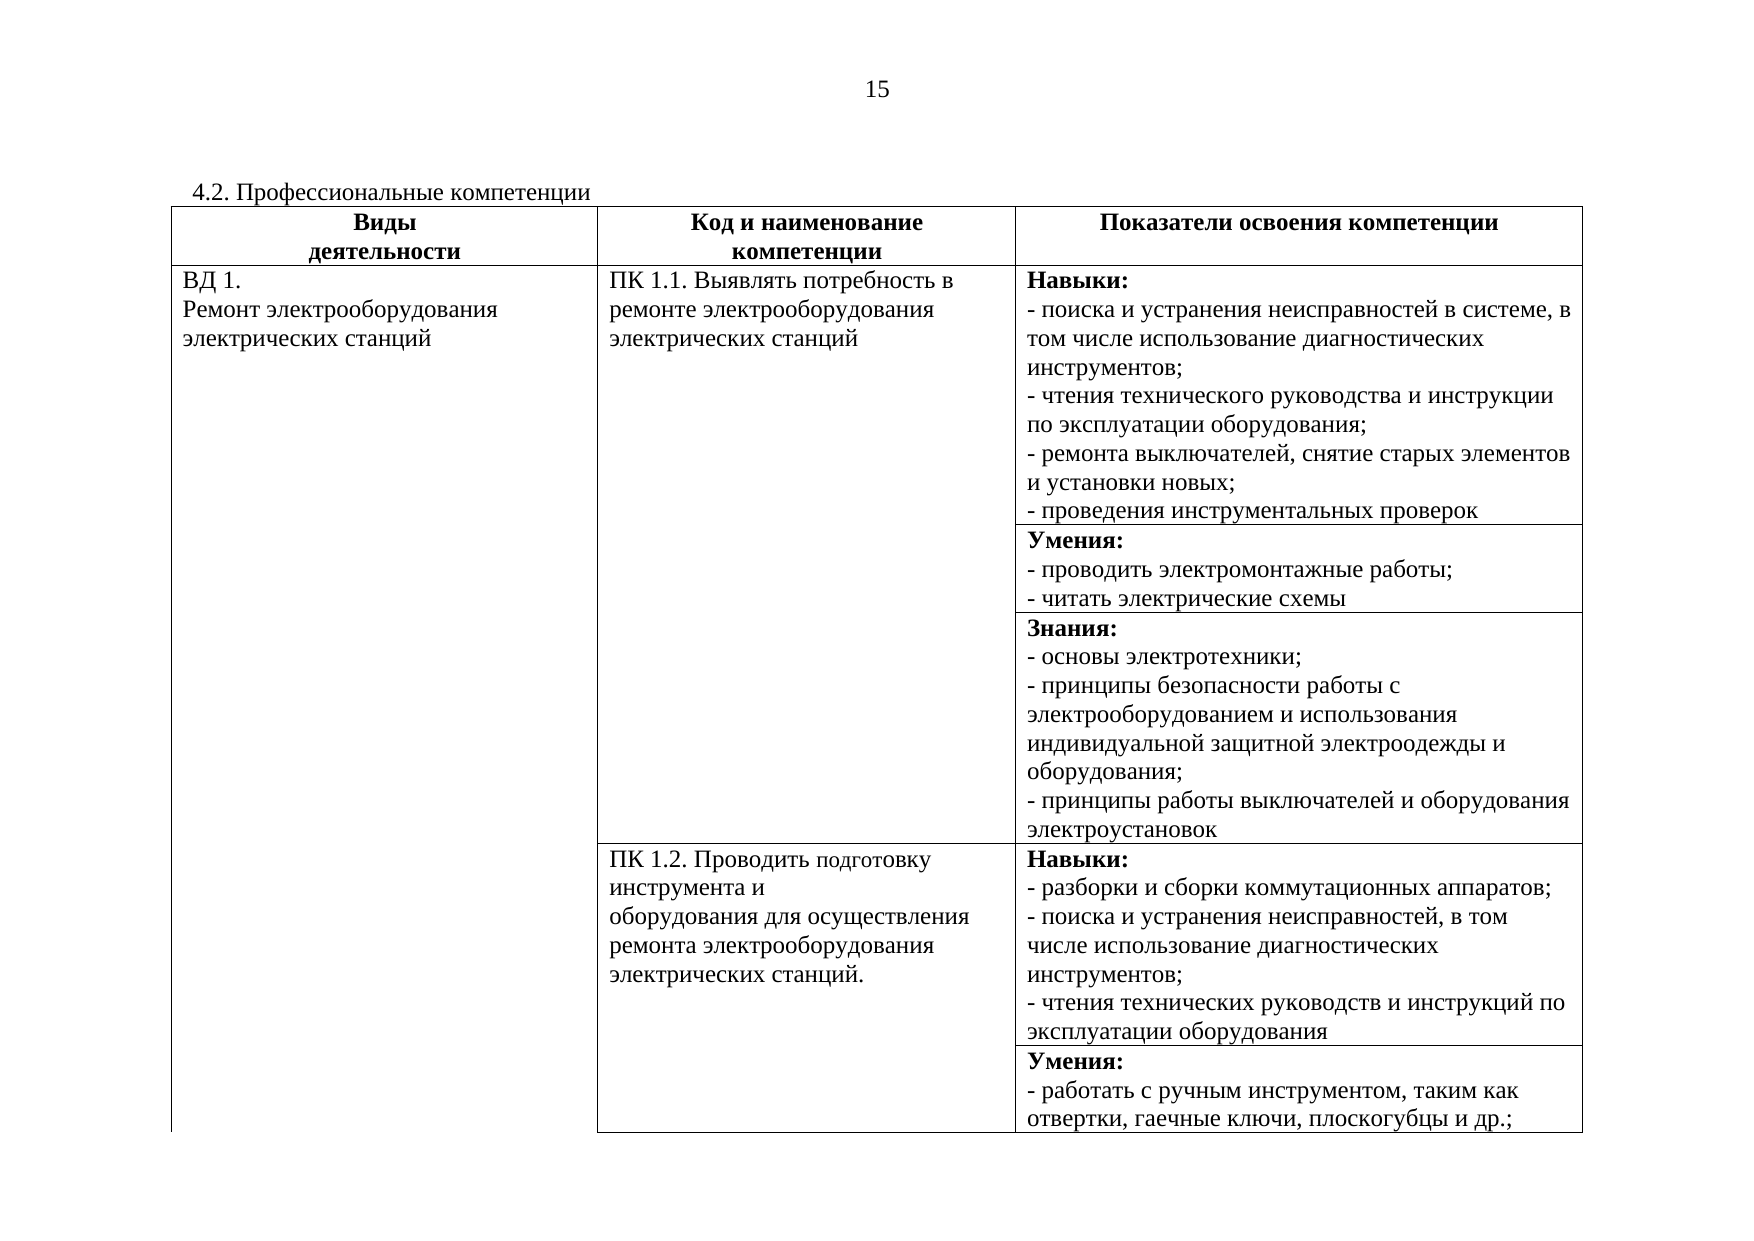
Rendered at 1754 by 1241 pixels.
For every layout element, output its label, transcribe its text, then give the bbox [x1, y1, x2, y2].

table_cell Знания: - основы электротехники; - принципы безопасности работы с электрооборудованием и использования индивидуальной защитной электроодежды и оборудования; - принципы работы выключателей и оборудования электроустановок [1016, 613, 1582, 843]
table_header Показатели освоения компетенции [1016, 207, 1582, 264]
table_cell Умения: - проводить электромонтажные работы; - читать электрические схемы [1016, 525, 1582, 612]
table_header Код и наименование компетенции [598, 207, 1015, 264]
table_header Виды деятельности [172, 207, 597, 264]
table_cell ПК 1.2. Проводить подготовку инструмента и оборудования для осуществления ремонта электрооборудования электрических станций. [598, 844, 1015, 1132]
table_cell ВД 1. Ремонт электрооборудования электрических станций [172, 266, 597, 1132]
table_cell ПК 1.1. Выявлять потребность в ремонте электрооборудования электрических станций [598, 266, 1015, 843]
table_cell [1016, 1046, 1582, 1132]
text 4.2. Профессиональные компетенции [118, 177, 1636, 206]
table_cell Навыки: - разборки и сборки коммутационных аппаратов; - поиска и устранения неисправностей, в том числе использование диагностических инструментов; - чтения технических руководств и инструкций по эксплуатации оборудования [1016, 844, 1582, 1045]
table_cell Навыки: - поиска и устранения неисправностей в системе, в том числе использование диагностических инструментов; - чтения технического руководства и инструкции по эксплуатации оборудования; - ремонта выключателей, снятие старых элементов и установки новых; - проведения инструментальных проверок [1016, 266, 1582, 524]
